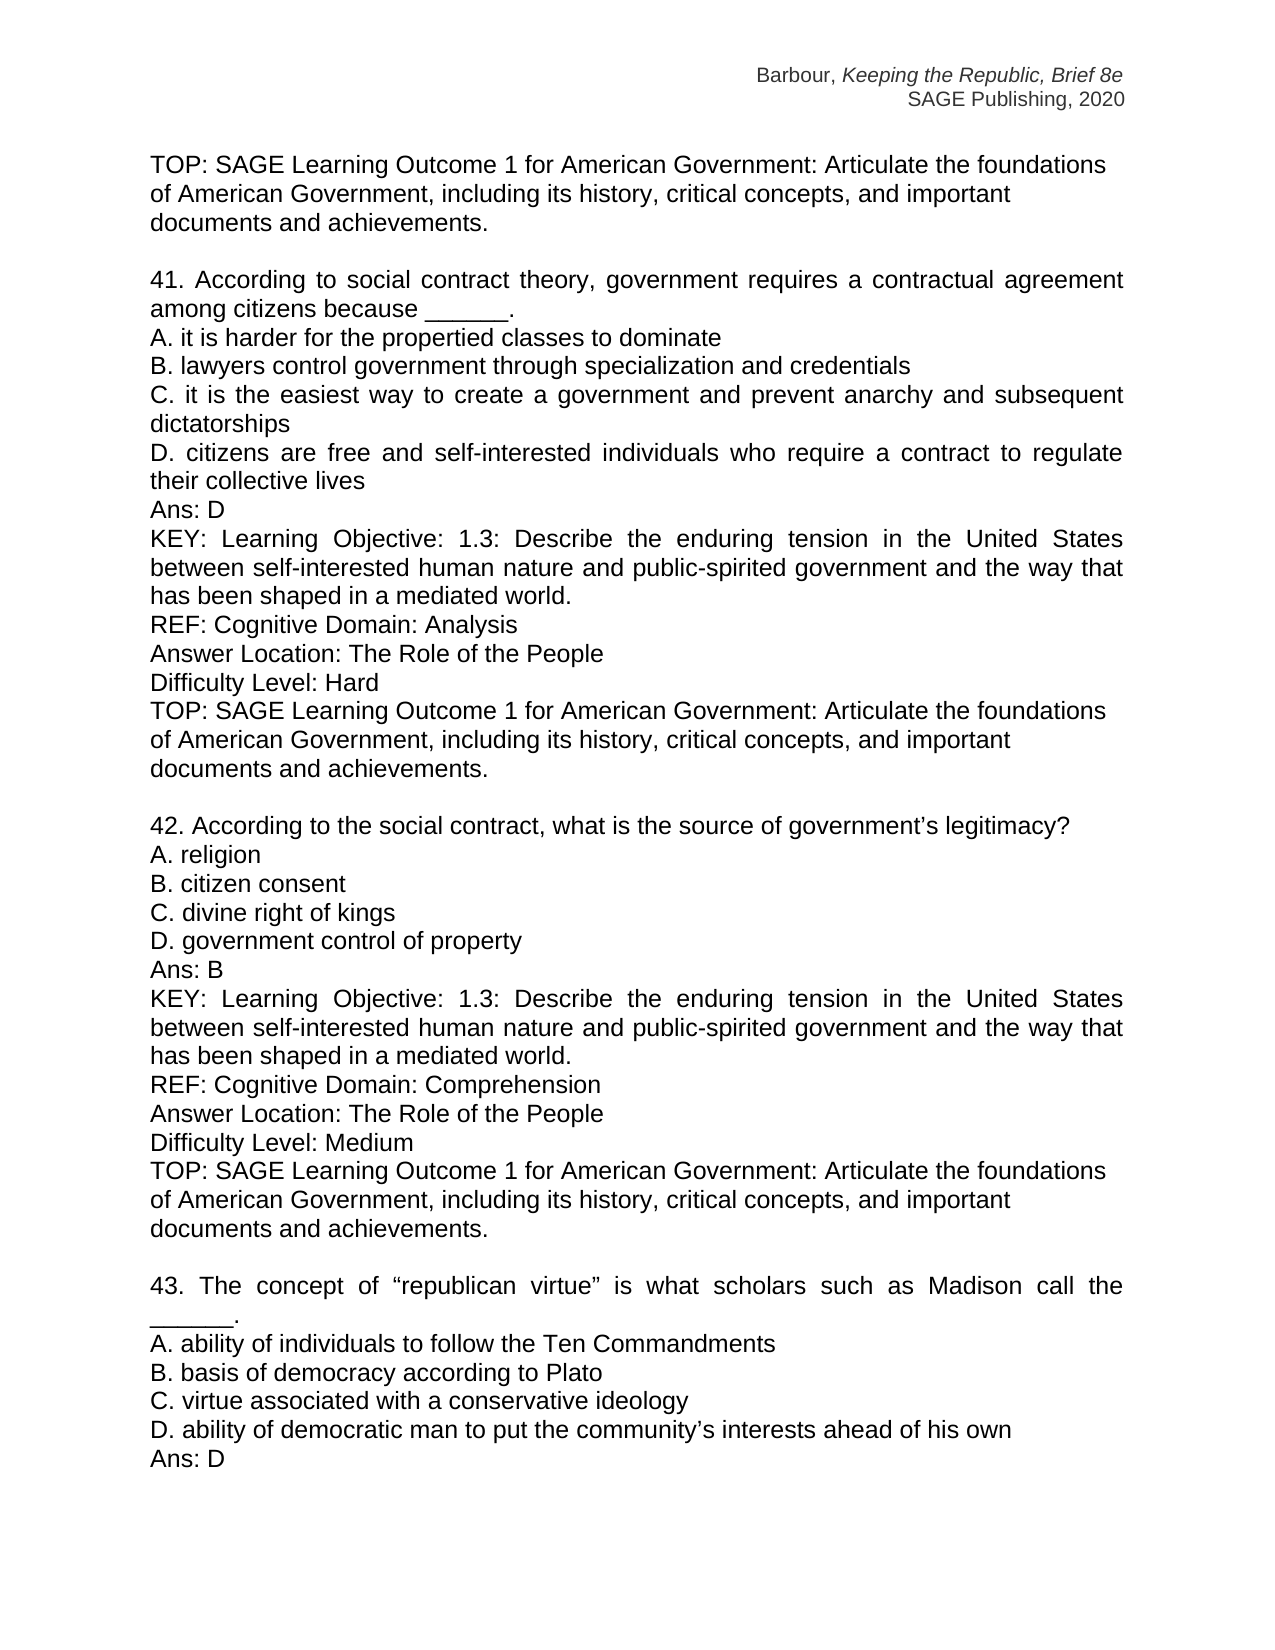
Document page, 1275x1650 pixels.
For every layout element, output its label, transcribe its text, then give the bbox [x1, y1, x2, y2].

text C. divine right of kings [150, 897, 1125, 926]
text D. government control of property [150, 926, 1125, 955]
text Ans: D [150, 1444, 1125, 1472]
text 43. The concept of “republican virtue” is what scholars such as Madison call the ______. [150, 1271, 1125, 1329]
text 42. According to the social contract, what is the source of government’s legitimacy? [150, 811, 1125, 840]
text REF: Cognitive Domain: Comprehension [150, 1070, 1125, 1099]
text B. lawyers control government through specialization and credentials [150, 351, 1125, 380]
text Ans: D [150, 495, 1125, 524]
text A. religion [150, 840, 1125, 869]
text C. virtue associated with a conservative ideology [150, 1386, 1125, 1415]
text 41. According to social contract theory, government requires a contractual agreement among citizens because ______. [150, 265, 1125, 322]
text A. ability of individuals to follow the Ten Commandments [150, 1329, 1125, 1357]
text REF: Cognitive Domain: Analysis [150, 610, 1125, 639]
text KEY: Learning Objective: 1.3: Describe the enduring tension in the United States between self-interested human nature and public-spirited government and the way that has been shaped in a mediated world. [150, 524, 1125, 610]
text Ans: B [150, 955, 1125, 984]
text KEY: Learning Objective: 1.3: Describe the enduring tension in the United States between self-interested human nature and public-spirited government and the way that has been shaped in a mediated world. [150, 984, 1125, 1070]
text D. ability of democratic man to put the community’s interests ahead of his own [150, 1415, 1125, 1444]
text B. basis of democracy according to Plato [150, 1357, 1125, 1386]
text Answer Location: The Role of the People [150, 1099, 1125, 1127]
text Difficulty Level: Hard [150, 667, 1125, 696]
text C. it is the easiest way to create a government and prevent anarchy and subsequent dictatorships [150, 380, 1125, 437]
text D. citizens are free and self-interested individuals who require a contract to regulate their collective lives [150, 437, 1125, 495]
text Difficulty Level: Medium [150, 1127, 1125, 1156]
text A. it is harder for the propertied classes to dominate [150, 322, 1125, 351]
text Answer Location: The Role of the People [150, 639, 1125, 667]
text B. citizen consent [150, 869, 1125, 897]
